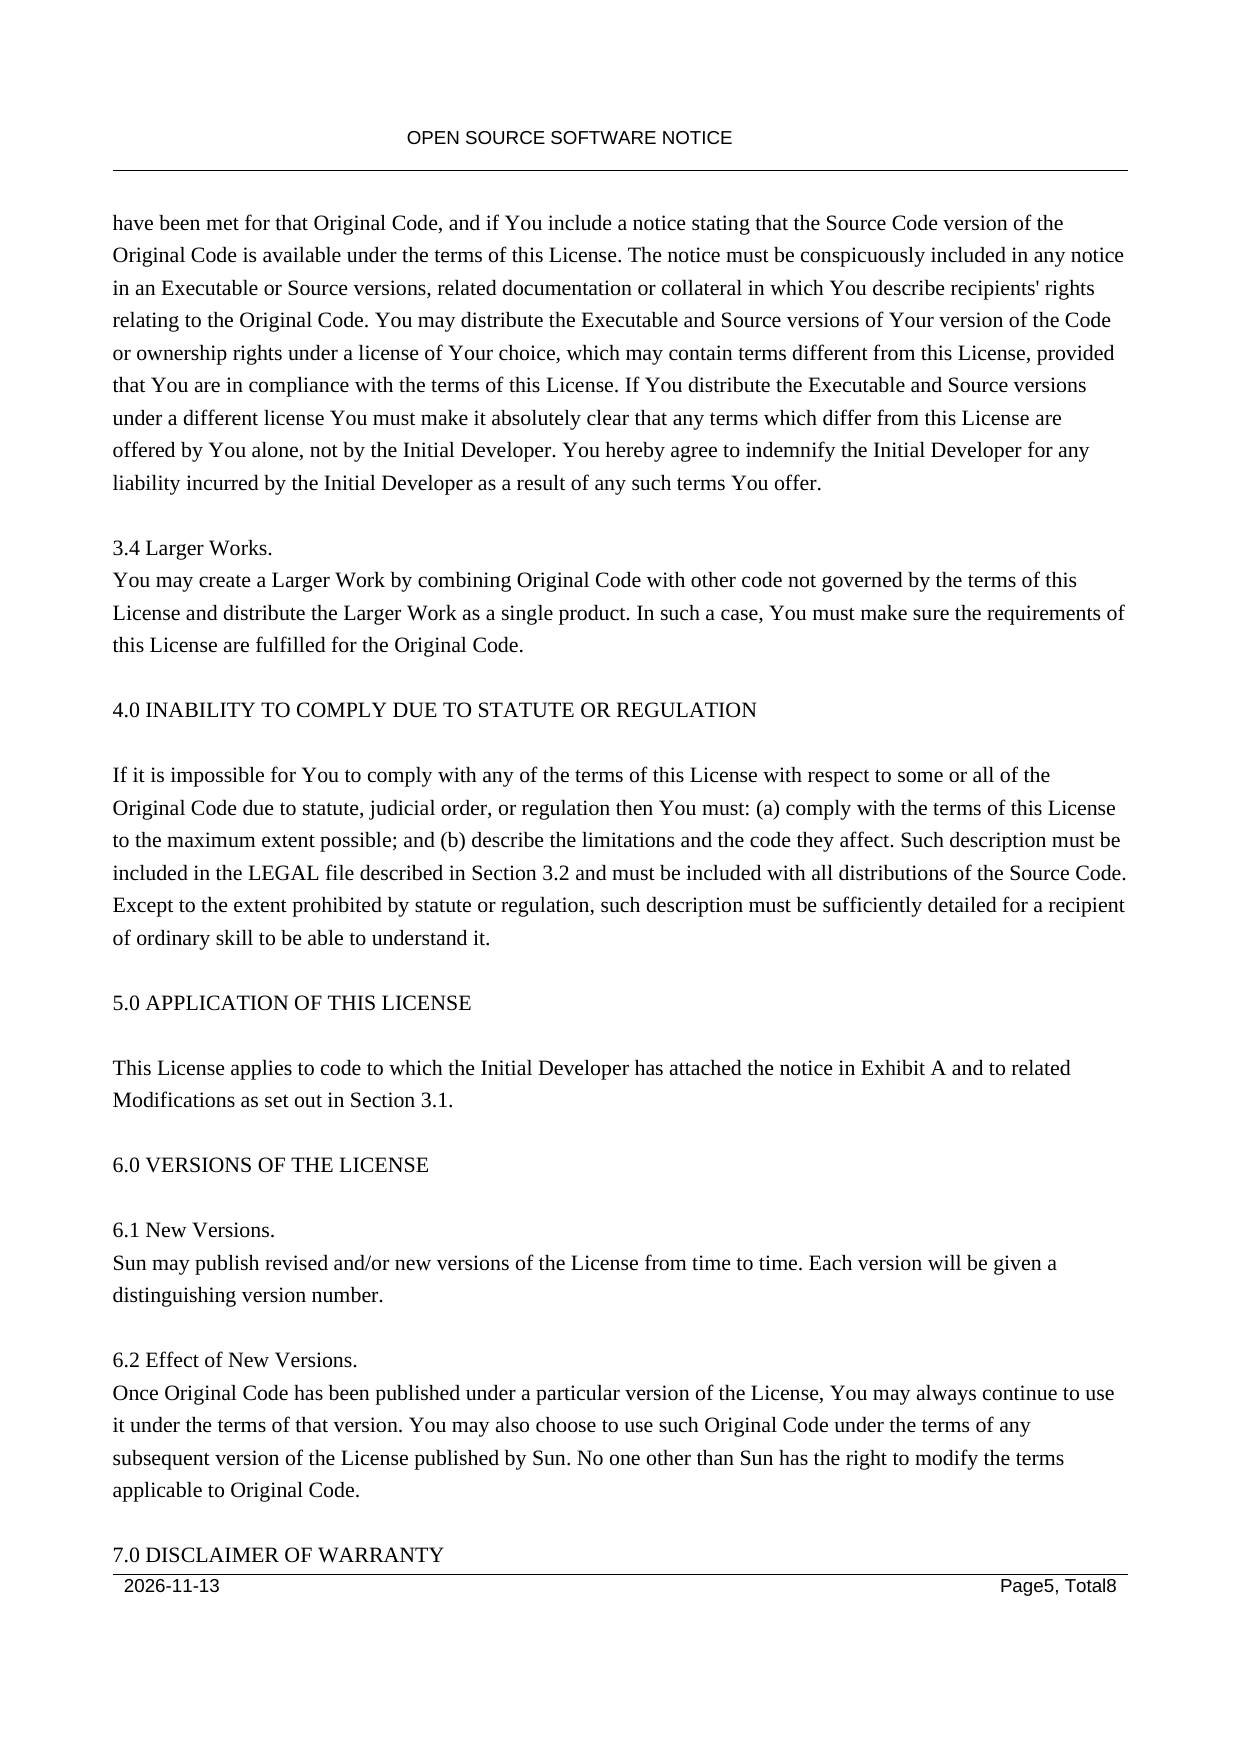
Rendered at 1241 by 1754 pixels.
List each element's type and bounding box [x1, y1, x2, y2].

text [112, 206, 1128, 1571]
